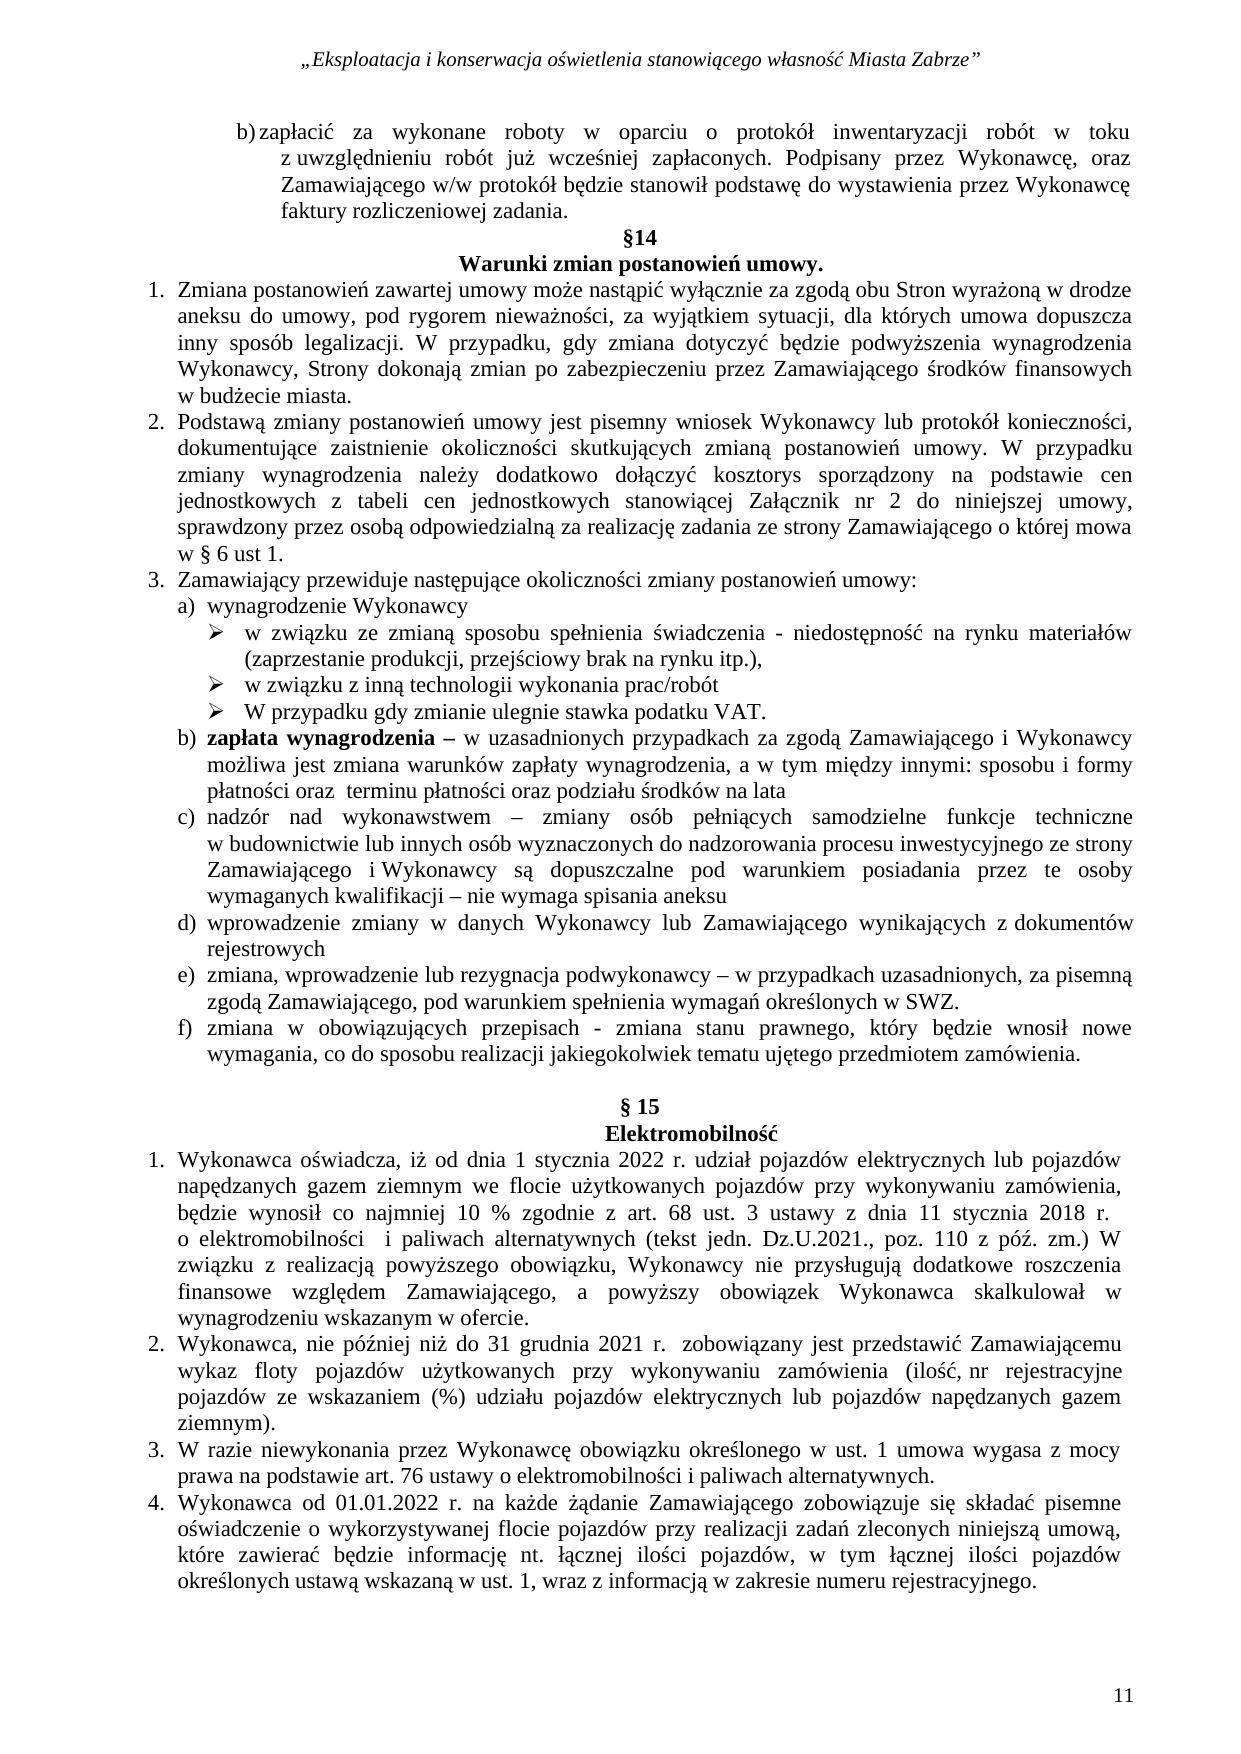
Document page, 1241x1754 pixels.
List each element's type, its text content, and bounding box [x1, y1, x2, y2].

list zapłata wynagrodzenia – w uzasadnionych przypadkach za zgodą Zamawiającego i Wykonawcy możliwa jest zmiana warunków zapłaty wynagrodzenia, a w tym między innymi: sposobu i formy płatności oraz terminu płatności oraz podziału środków na lata [177, 724, 1134, 803]
list w związku z inną technologii wykonania prac/robót [207, 672, 1134, 698]
list Zmiana postanowień zawartej umowy może nastąpić wyłącznie za zgodą obu Stron wyrażoną w drodze aneksu do umowy, pod rygorem nieważności, za wyjątkiem sytuacji, dla których umowa dopuszcza inny sposób legalizacji. W przypadku, gdy zmiana dotyczyć będzie podwyższenia wynagrodzenia Wykonawcy, Strony dokonają zmian po zabezpieczeniu przez Zamawiającego środków finansowych w budżecie miasta. [148, 276, 1134, 408]
list Wykonawca, nie później niż do 31 grudnia 2021 r. zobowiązany jest przedstawić Zamawiającemu wykaz floty pojazdów użytkowanych przy wykonywaniu zamówienia (ilość, nr rejestracyjne pojazdów ze wskazaniem (%) udziału pojazdów elektrycznych lub pojazdów napędzanych gazem ziemnym). [148, 1330, 1123, 1436]
list W przypadku gdy zmianie ulegnie stawka podatku VAT. [207, 698, 1134, 724]
list wprowadzenie zmiany w danych Wykonawcy lub Zamawiającego wynikających z dokumentów rejestrowych [177, 909, 1134, 961]
list Podstawą zmiany postanowień umowy jest pisemny wniosek Wykonawcy lub protokół konieczności, dokumentujące zaistnienie okoliczności skutkujących zmianą postanowień umowy. W przypadku zmiany wynagrodzenia należy dodatkowo dołączyć kosztorys sporządzony na podstawie cen jednostkowych z tabeli cen jednostkowych stanowiącej Załącznik nr 2 do niniejszej umowy, sprawdzony przez osobą odpowiedzialną za realizację zadania ze strony Zamawiającego o której mowa w § 6 ust 1. [148, 408, 1134, 566]
list wynagrodzenie Wykonawcy [177, 592, 1134, 619]
list zmiana, wprowadzenie lub rezygnacja podwykonawcy – w przypadkach uzasadnionych, za pisemną zgodą Zamawiającego, pod warunkiem spełnienia wymagań określonych w SWZ. [177, 961, 1134, 1014]
list Zamawiający przewiduje następujące okoliczności zmiany postanowień umowy: [148, 566, 1134, 592]
list nadzór nad wykonawstwem – zmiany osób pełniących samodzielne funkcje techniczne w budownictwie lub innych osób wyznaczonych do nadzorowania procesu inwestycyjnego ze strony Zamawiającego i Wykonawcy są dopuszczalne pod warunkiem posiadania przez te osoby wymaganych kwalifikacji – nie wymaga spisania aneksu [177, 803, 1134, 909]
text Warunki zmian postanowień umowy. [148, 250, 1134, 276]
list w związku ze zmianą sposobu spełnienia świadczenia - niedostępność na rynku materiałów (zaprzestanie produkcji, przejściowy brak na rynku itp.), [207, 619, 1134, 672]
text Elektromobilność [260, 1119, 1123, 1146]
list W razie niewykonania przez Wykonawcę obowiązku określonego w ust. 1 umowa wygasa z mocy prawa na podstawie art. 76 ustawy o elektromobilności i paliwach alternatywnych. [148, 1436, 1123, 1488]
text §14 [148, 223, 1131, 250]
text § 15 [148, 1093, 1132, 1119]
list Wykonawca od 01.01.2022 r. na każde żądanie Zamawiającego zobowiązuje się składać pisemne oświadczenie o wykorzystywanej flocie pojazdów przy realizacji zadań zleconych niniejszą umową, które zawierać będzie informację nt. łącznej ilości pojazdów, w tym łącznej ilości pojazdów określonych ustawą wskazaną w ust. 1, wraz z informacją w zakresie numeru rejestracyjnego. [148, 1488, 1123, 1594]
list Wykonawca oświadcza, iż od dnia 1 stycznia 2022 r. udział pojazdów elektrycznych lub pojazdów napędzanych gazem ziemnym we flocie użytkowanych pojazdów przy wykonywaniu zamówienia, będzie wynosił co najmniej 10 % zgodnie z art. 68 ust. 3 ustawy z dnia 11 stycznia 2018 r. o elektromobilności i paliwach alternatywnych (tekst jedn. Dz.U.2021., poz. 110 z póź. zm.) W związku z realizacją powyższego obowiązku, Wykonawcy nie przysługują dodatkowe roszczenia finansowe względem Zamawiającego, a powyższy obowiązek Wykonawca skalkulował w wynagrodzeniu wskazanym w ofercie. [148, 1146, 1123, 1330]
list zapłacić za wykonane roboty w oparciu o protokół inwentaryzacji robót w toku z uwzględnieniu robót już wcześniej zapłaconych. Podpisany przez Wykonawcę, oraz Zamawiającego w/w protokół będzie stanowił podstawę do wystawienia przez Wykonawcę faktury rozliczeniowej zadania. [236, 118, 1132, 223]
list zmiana w obowiązujących przepisach - zmiana stanu prawnego, który będzie wnosił nowe wymagania, co do sposobu realizacji jakiegokolwiek tematu ujętego przedmiotem zamówienia. [177, 1014, 1134, 1067]
